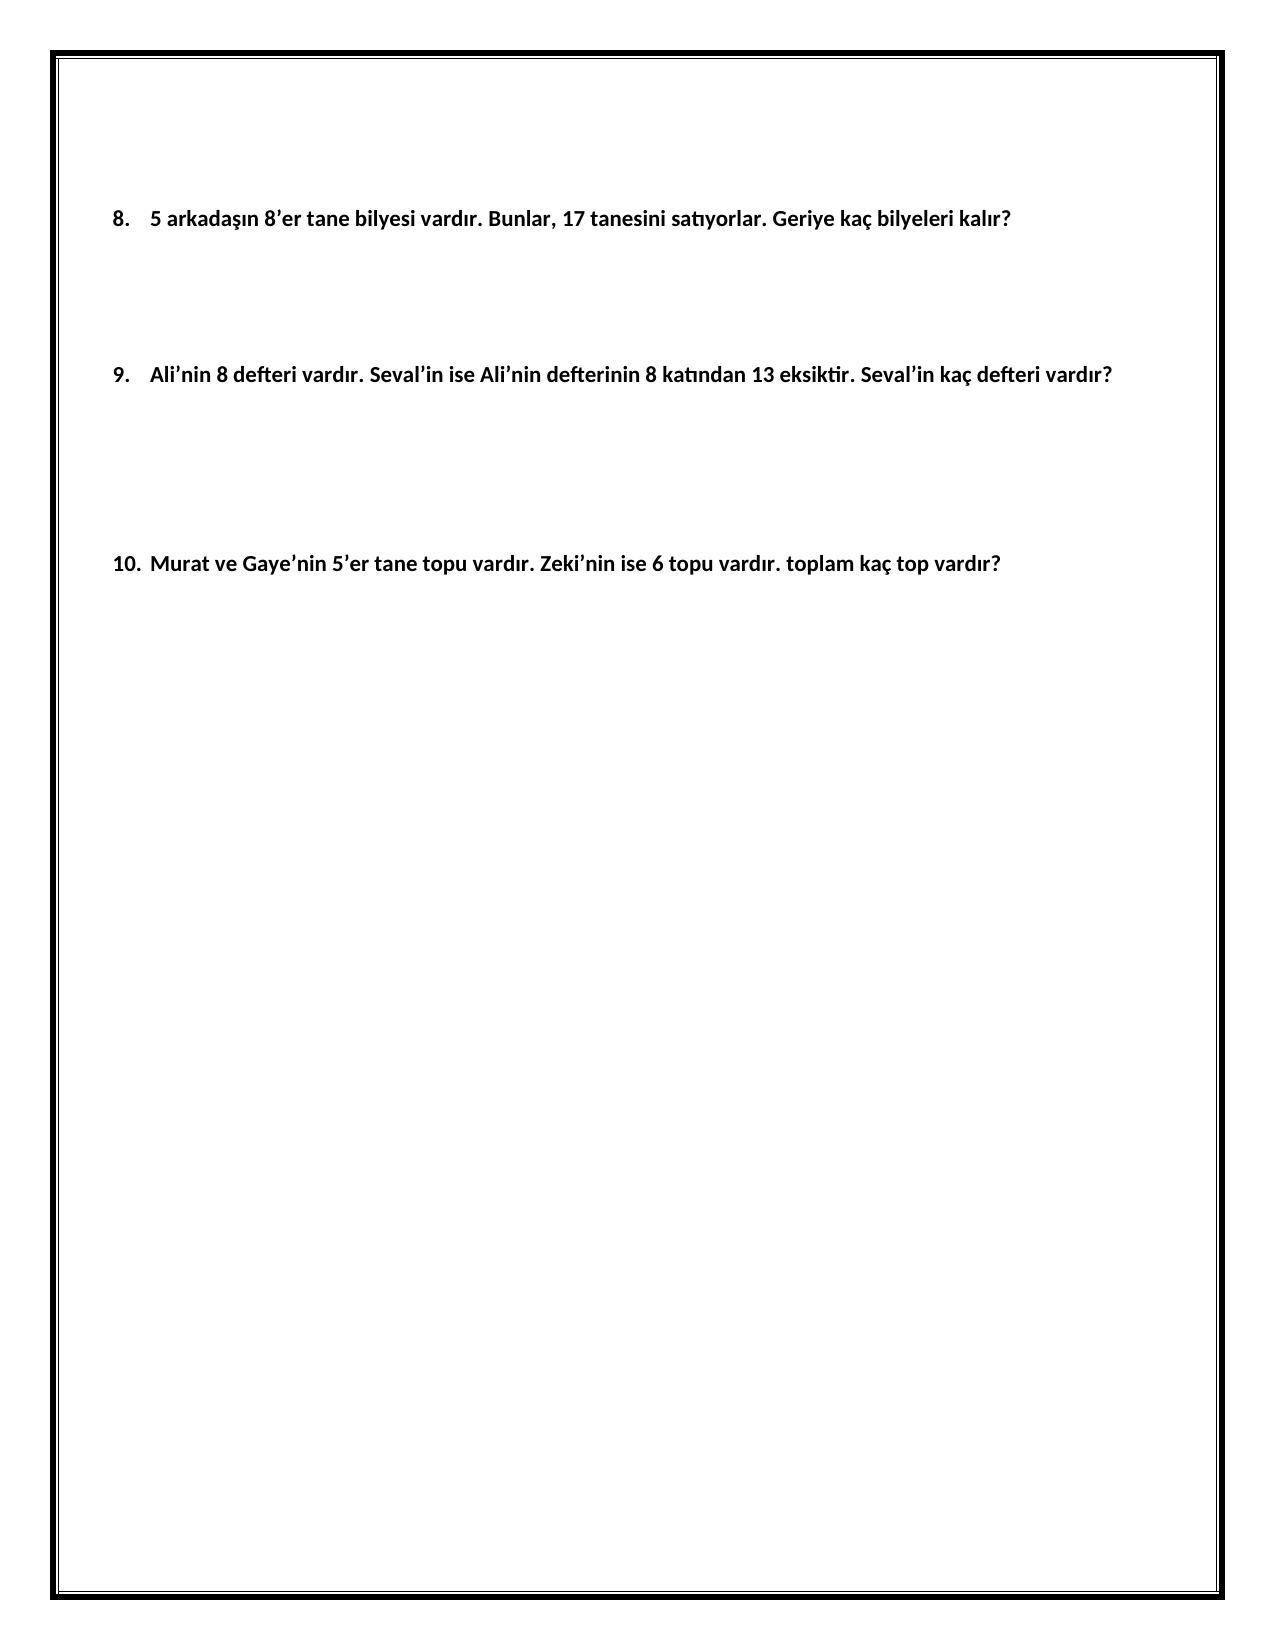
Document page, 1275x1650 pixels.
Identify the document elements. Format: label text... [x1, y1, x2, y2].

list Ali’nin 8 defteri vardır. Seval’in ise Ali’nin defterinin 8 katından 13 eksiktir. Seval’in kaç defteri vardır? [112, 361, 1200, 388]
list 5 arkadaşın 8’er tane bilyesi vardır. Bunlar, 17 tanesini satıyorlar. Geriye kaç bilyeleri kalır? [112, 204, 1200, 232]
list Murat ve Gaye’nin 5’er tane topu vardır. Zeki’nin ise 6 topu vardır. toplam kaç top vardır? [112, 549, 1200, 577]
